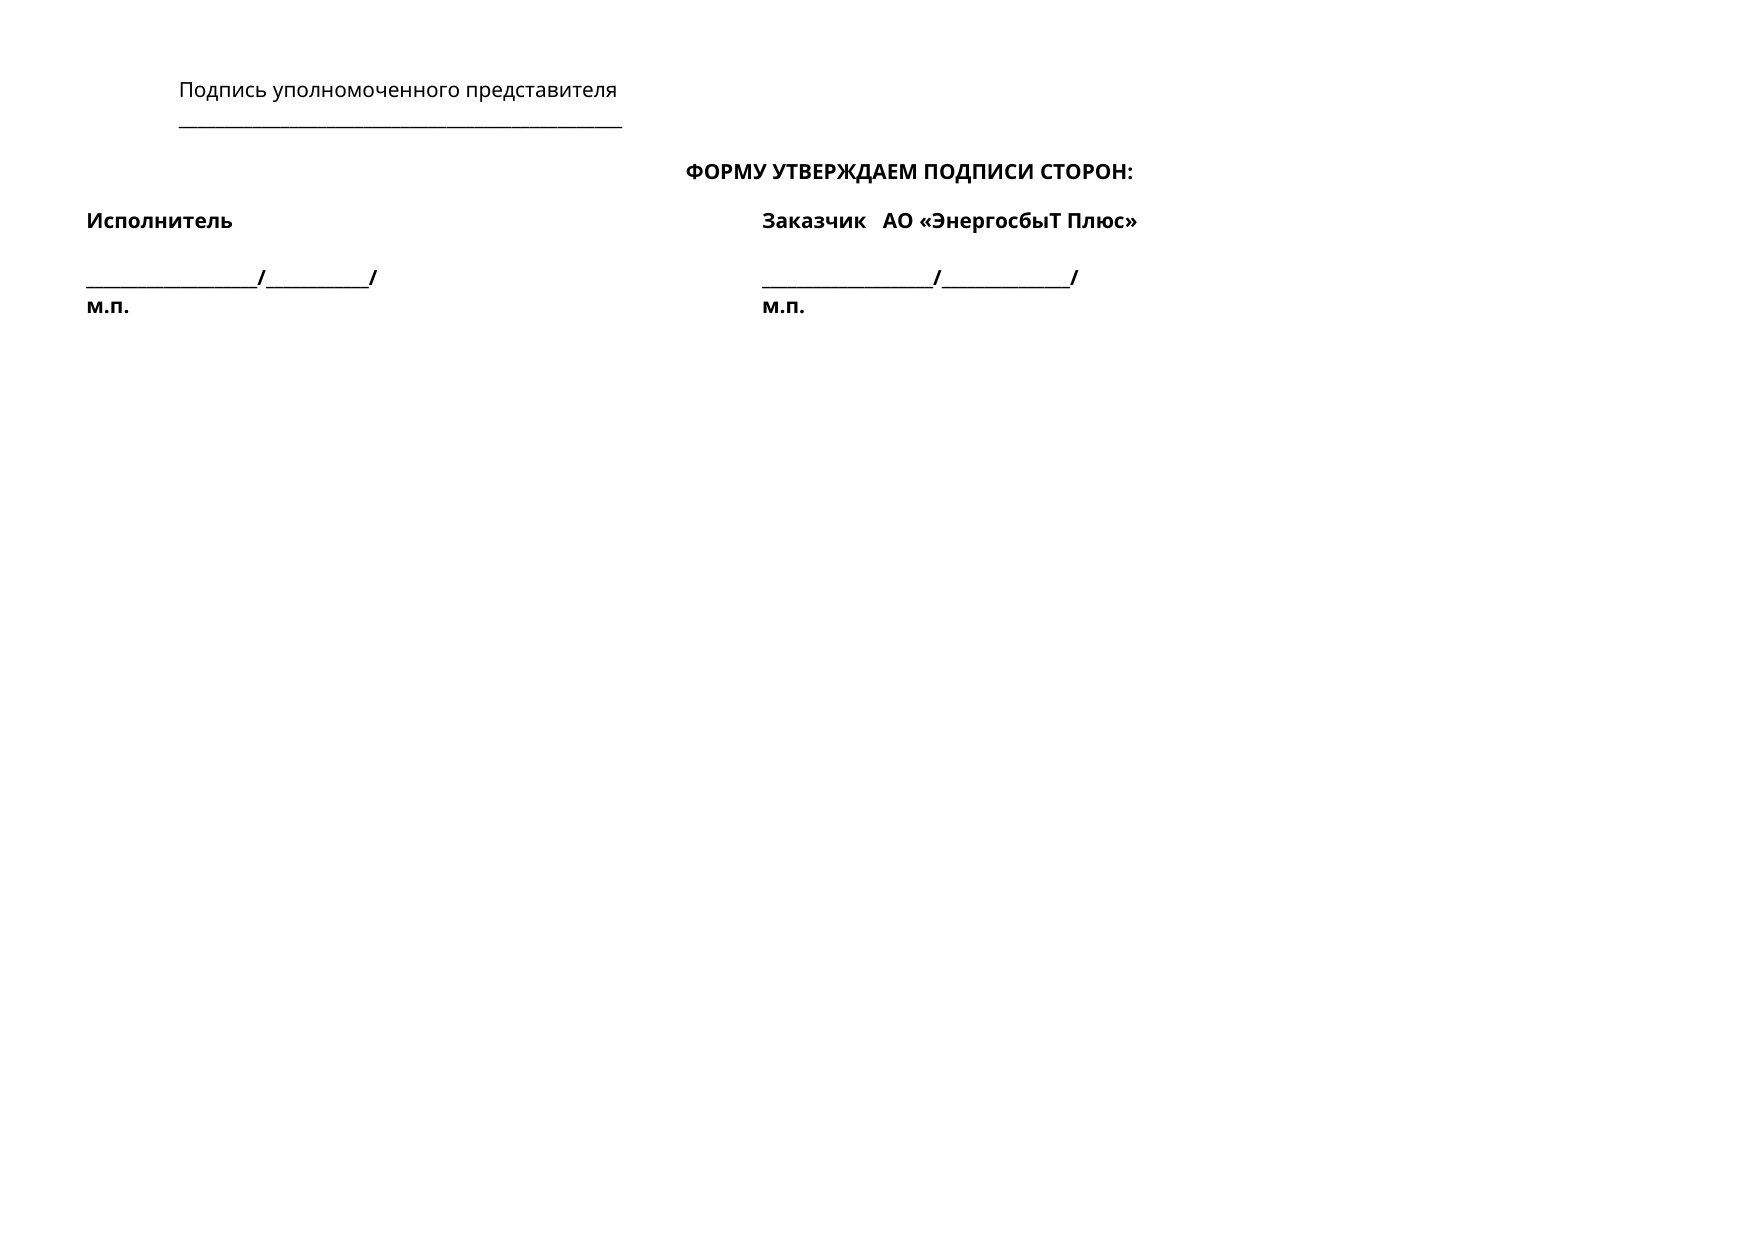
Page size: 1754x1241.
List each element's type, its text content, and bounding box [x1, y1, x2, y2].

text Подпись уполномоченного представителя [178, 75, 1679, 103]
text ________________________________________________ [178, 103, 1679, 132]
table_header Исполнитель ____________________/____________/ м.п. [75, 206, 751, 341]
table_header Заказчик АО «ЭнергосбыТ Плюс» ____________________/_______________/ м.п. [751, 206, 1607, 341]
text ФОРМУ УТВЕРЖДАЕМ ПОДПИСИ СТОРОН: [75, 157, 1679, 185]
